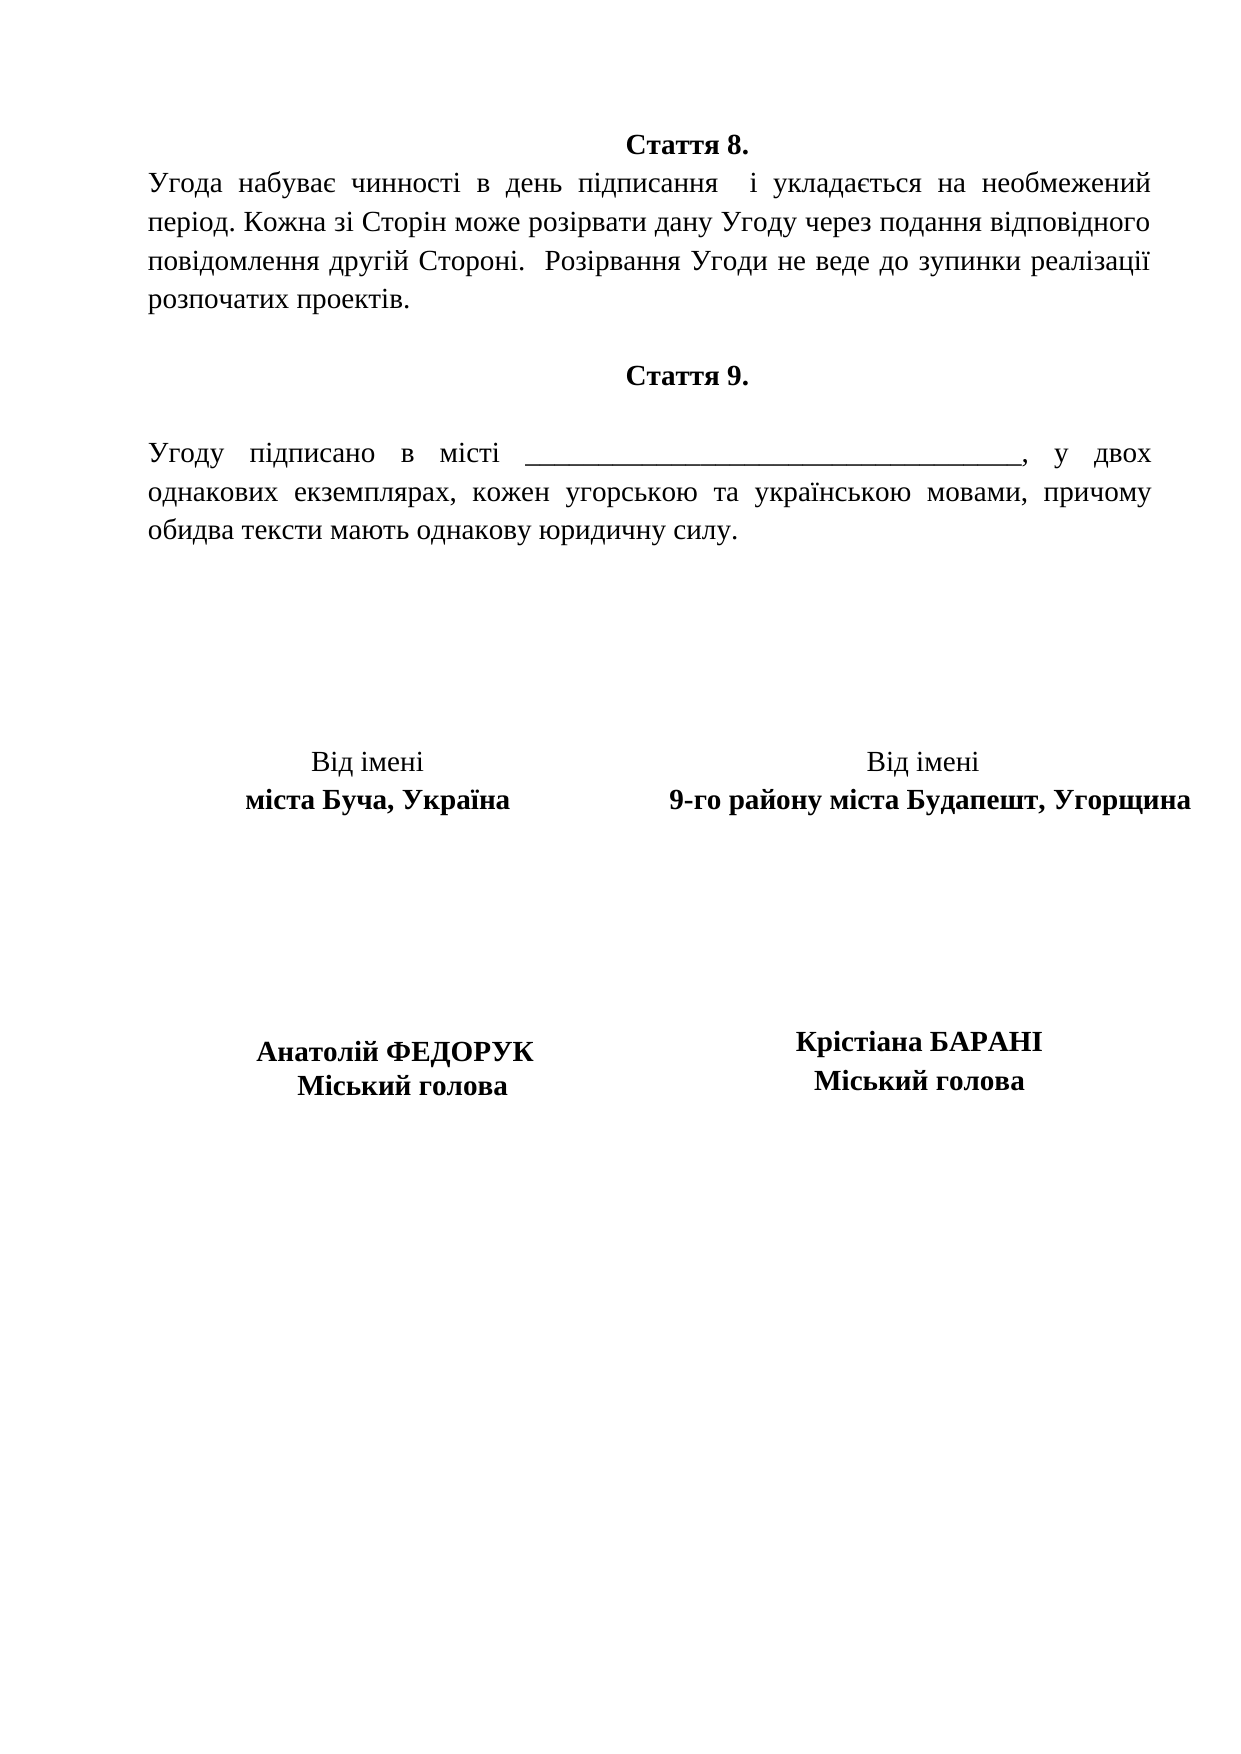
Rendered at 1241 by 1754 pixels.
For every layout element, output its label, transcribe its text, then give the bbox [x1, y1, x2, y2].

list Угоду підписано в місті __________________________________, у двох однакових екземплярах, кожен угорською та українською мовами, причому обидва тексти мають однакову юридичну силу. [148, 435, 1152, 546]
list Стаття 8. [223, 127, 1152, 161]
table_header Від імені 9-го району міста Будапешт, Угорщина Крістіана БАРАНІ Міський голова [631, 744, 1207, 1126]
table_header Від імені міста Буча, Україна Анатолій ФЕДОРУК Міський голова [159, 744, 631, 1126]
list Угода набуває чинності в день підписання і укладається на необмежений період. Кожна зі Сторін може розірвати дану Угоду через подання відповідного повідомлення другій Стороні. Розірвання Угоди не веде до зупинки реалізації розпочатих проектів. [148, 166, 1152, 315]
list Стаття 9. [223, 358, 1152, 392]
